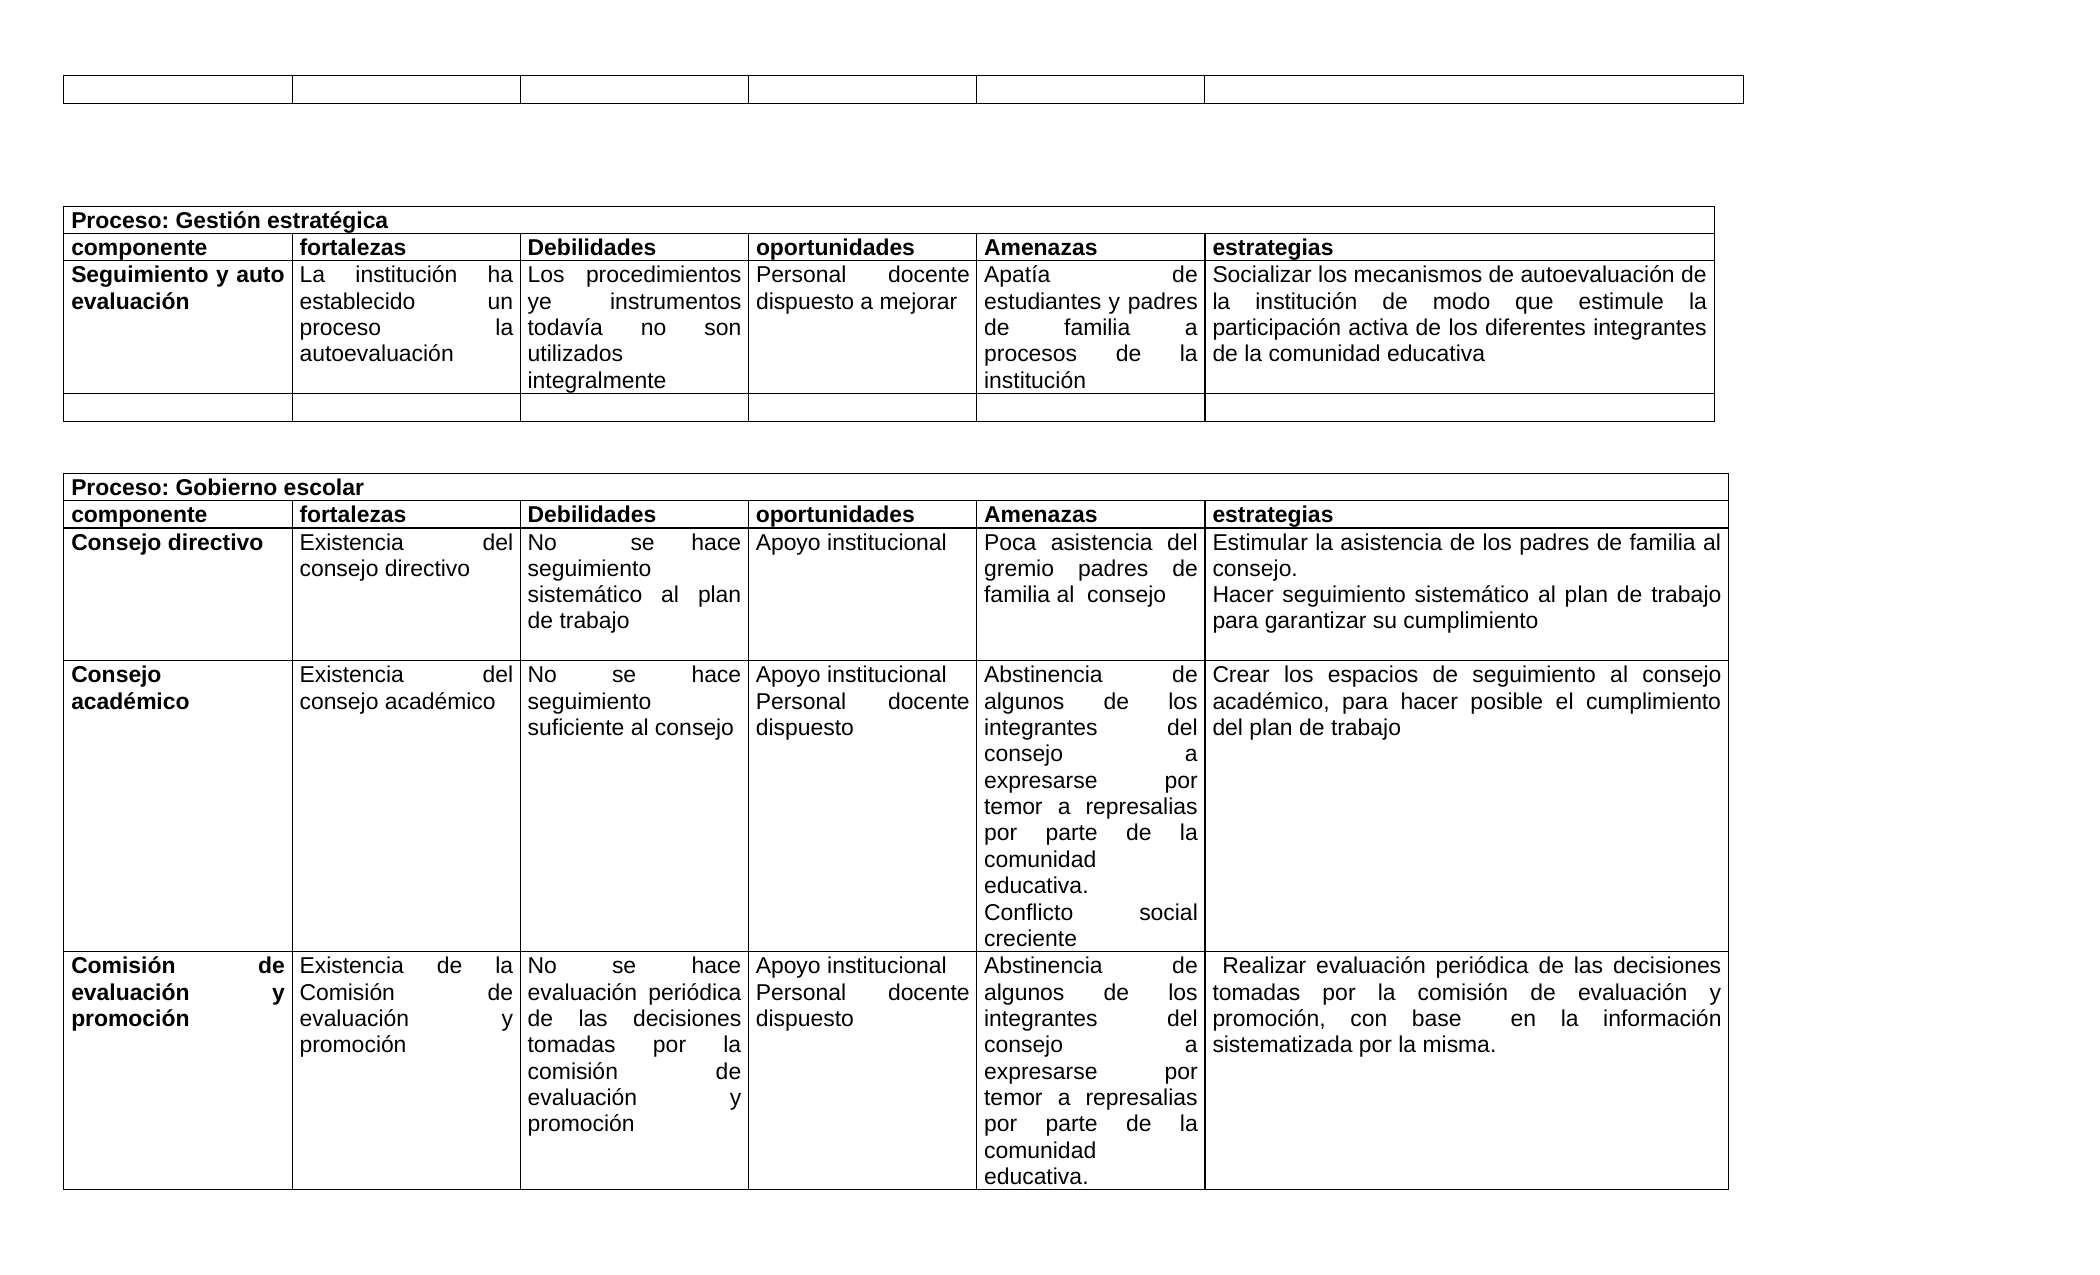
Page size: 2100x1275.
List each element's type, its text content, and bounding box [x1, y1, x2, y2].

table_header Proceso: Gestión estratégica [64, 207, 1714, 233]
table_cell Consejo directivo [64, 529, 292, 660]
table_cell Existencia del consejo académico [293, 661, 520, 951]
table_cell La institución ha establecido un proceso la autoevaluación [293, 261, 520, 393]
table_cell [521, 394, 748, 421]
table_cell componente [64, 234, 292, 260]
table_header Proceso: Gobierno escolar [64, 474, 1728, 500]
table_cell Apatía de estudiantes y padres de familia a procesos de la institución [977, 261, 1204, 393]
table_cell [293, 76, 520, 102]
table_cell Seguimiento y auto evaluación [64, 261, 292, 393]
table_cell [293, 394, 520, 421]
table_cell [749, 952, 976, 1189]
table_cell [977, 952, 1204, 1189]
table_cell oportunidades [749, 234, 976, 260]
table_cell [1205, 76, 1743, 102]
table_cell [64, 76, 292, 102]
table_cell [521, 76, 748, 102]
table_cell Personal docente dispuesto a mejorar [749, 261, 976, 393]
table_cell Poca asistencia del gremio padres de familia al consejo [977, 529, 1204, 660]
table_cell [64, 952, 292, 1189]
table_cell Existencia del consejo directivo [293, 529, 520, 660]
table_cell [977, 394, 1204, 421]
table_cell Debilidades [521, 234, 748, 260]
table_cell Los procedimientos ye instrumentos todavía no son utilizados integralmente [521, 261, 748, 393]
table_cell Debilidades [521, 501, 748, 527]
table_cell No se hace seguimiento sistemático al plan de trabajo [521, 529, 748, 660]
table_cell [1206, 952, 1728, 1189]
table_cell fortalezas [293, 501, 520, 527]
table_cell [521, 952, 748, 1189]
table_cell [977, 76, 1204, 102]
table_cell oportunidades [749, 501, 976, 527]
table_cell Apoyo institucional Personal docente dispuesto [749, 661, 976, 951]
table_cell No se hace seguimiento suficiente al consejo [521, 661, 748, 951]
table_cell Crear los espacios de seguimiento al consejo académico, para hacer posible el cumplimiento del plan de trabajo [1206, 661, 1728, 951]
table_cell Estimular la asistencia de los padres de familia al consejo. Hacer seguimiento sistemático al plan de trabajo para garantizar su cumplimiento [1206, 529, 1728, 660]
table_cell Consejo académico [64, 661, 292, 951]
table_cell [1206, 394, 1714, 421]
table_cell Amenazas [977, 234, 1204, 260]
table_cell Amenazas [977, 501, 1204, 527]
table_cell componente [64, 501, 292, 527]
table_cell [64, 394, 292, 421]
table_cell [749, 76, 976, 102]
table_cell [749, 394, 976, 421]
table_cell Apoyo institucional [749, 529, 976, 660]
table_cell estrategias [1206, 501, 1728, 527]
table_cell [293, 952, 520, 1189]
table_cell Socializar los mecanismos de autoevaluación de la institución de modo que estimule la participación activa de los diferentes integrantes de la comunidad educativa [1206, 261, 1714, 393]
table_cell fortalezas [293, 234, 520, 260]
table_cell estrategias [1206, 234, 1714, 260]
